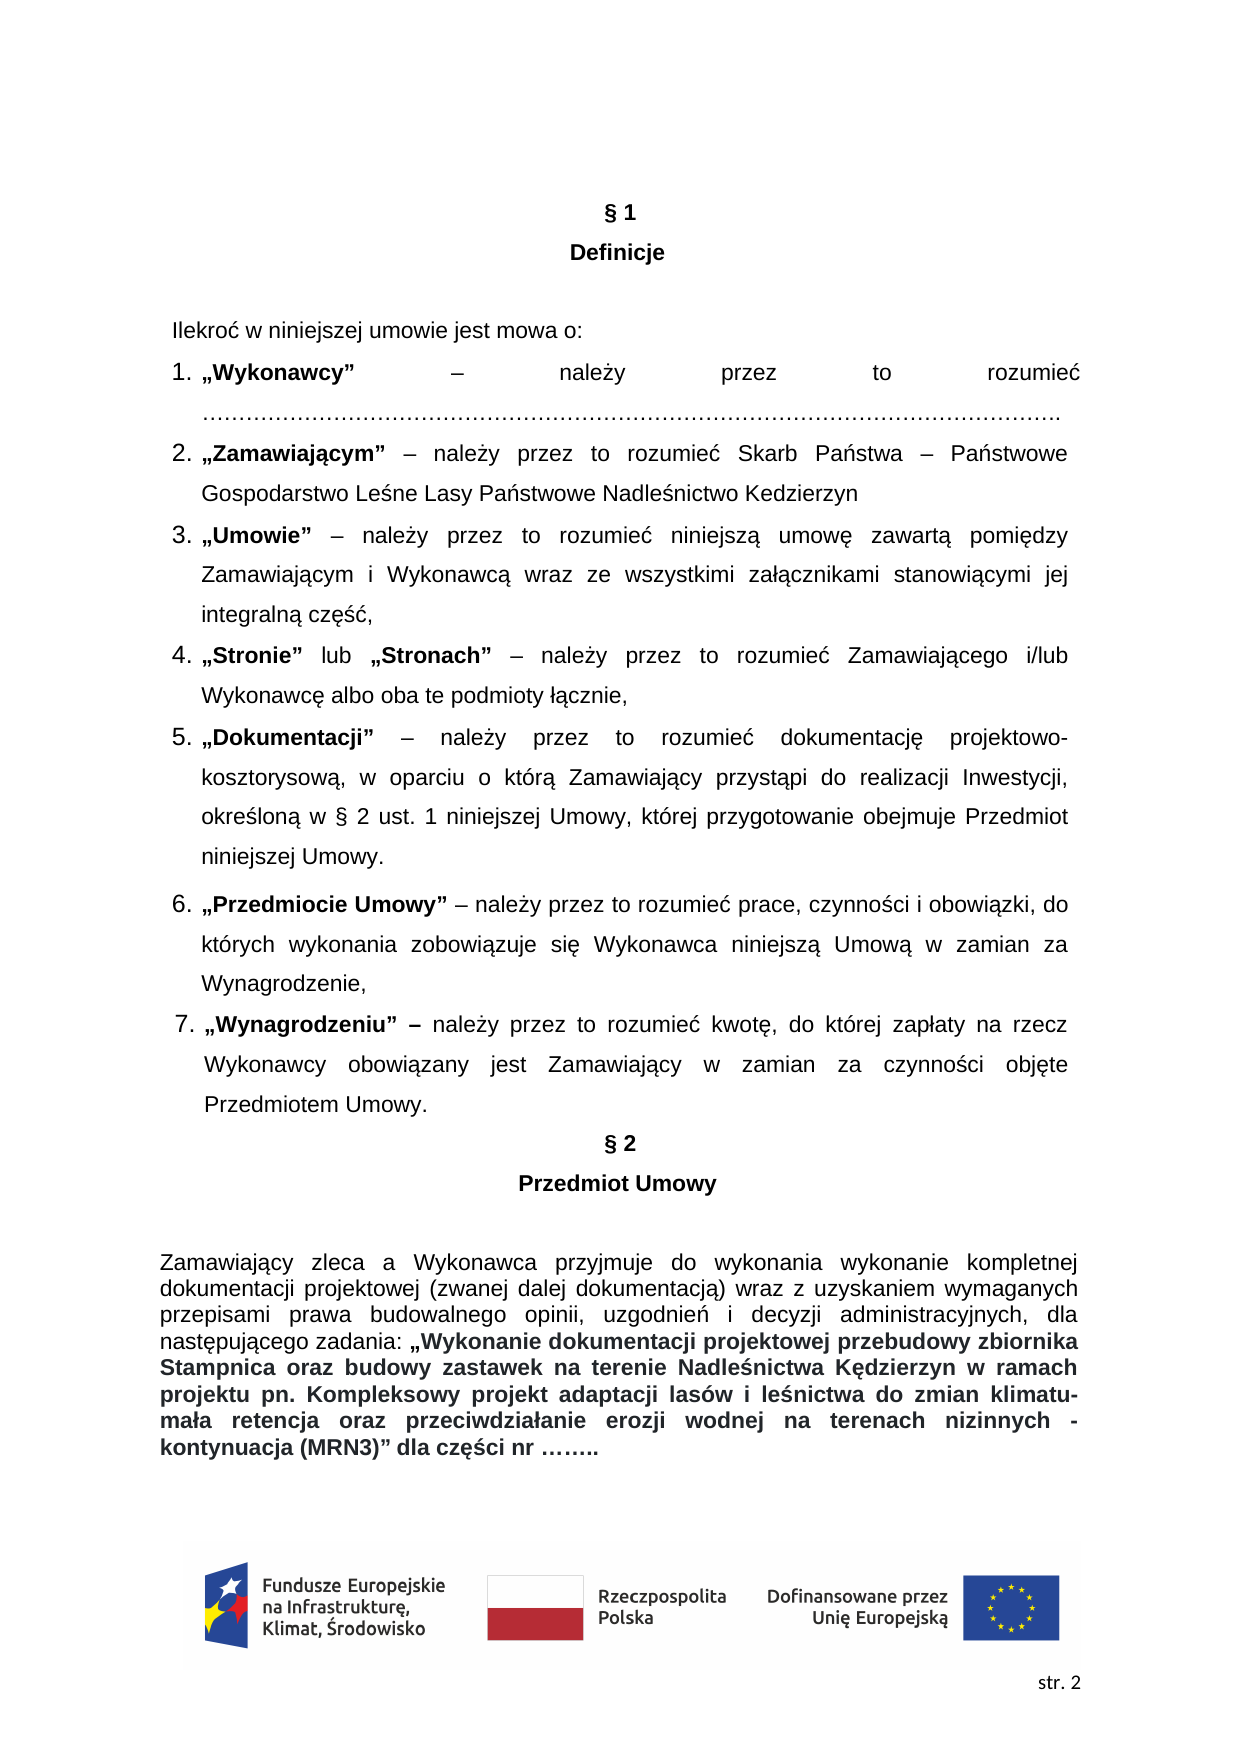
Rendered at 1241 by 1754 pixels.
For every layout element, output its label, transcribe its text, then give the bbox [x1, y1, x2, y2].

list „Przedmiocie Umowy” – należy przez to rozumieć prace, czynności i obowiązki, do których wykonania zobowiązuje się Wykonawca niniejszą Umową w zamian za Wynagrodzenie, [172, 889, 1069, 996]
list „Stronie” lub „Stronach” – należy przez to rozumieć Zamawiającego i/lub Wykonawcę albo oba te podmioty łącznie, [172, 640, 1069, 709]
text Przedmiot Umowy [159, 1170, 1075, 1196]
list „Dokumentacji” – należy przez to rozumieć dokumentację projektowo- kosztorysową, w oparciu o którą Zamawiający przystąpi do realizacji Inwestycji, określoną w § 2 ust. 1 niniejszej Umowy, której przygotowanie obejmuje Przedmiot niniejszej Umowy. [172, 722, 1069, 869]
list „Wynagrodzeniu” – należy przez to rozumieć kwotę, do której zapłaty na rzecz Wykonawcy obowiązany jest Zamawiający w zamian za czynności objęte Przedmiotem Umowy. [174, 1009, 1069, 1117]
picture [183, 1541, 1082, 1670]
text Zamawiający zleca a Wykonawca przyjmuje do wykonania wykonanie kompletnej dokumentacji projektowej (zwanej dalej dokumentacją) wraz z uzyskaniem wymaganych przepisami prawa budowalnego opinii, uzgodnień i decyzji administracyjnych, dla następującego zadania: „Wykonanie dokumentacji projektowej przebudowy zbiornika Stampnica oraz budowy zastawek na terenie Nadleśnictwa Kędzierzyn w ramach projektu pn. Kompleksowy projekt adaptacji lasów i leśnictwa do zmian klimatu-mała retencja oraz przeciwdziałanie erozji wodnej na terenach nizinnych -kontynuacja (MRN3)” dla części nr …….. [159, 1249, 1079, 1461]
list „Wykonawcy” – należy przez to rozumieć ………………………………………………………………………………………………………. [171, 357, 1081, 425]
subtitle § 2 [159, 1130, 1081, 1157]
list „Zamawiającym” – należy przez to rozumieć Skarb Państwa – Państwowe Gospodarstwo Leśne Lasy Państwowe Nadleśnictwo Kedzierzyn [172, 438, 1068, 506]
text Ilekroć w niniejszej umowie jest mowa o: [172, 317, 1081, 344]
list „Umowie” – należy przez to rozumieć niniejszą umowę zawartą pomiędzy Zamawiającym i Wykonawcą wraz ze wszystkimi załącznikami stanowiącymi jej integralną część, [172, 519, 1069, 627]
subtitle § 1 [159, 199, 1081, 225]
text Definicje [159, 238, 1075, 265]
